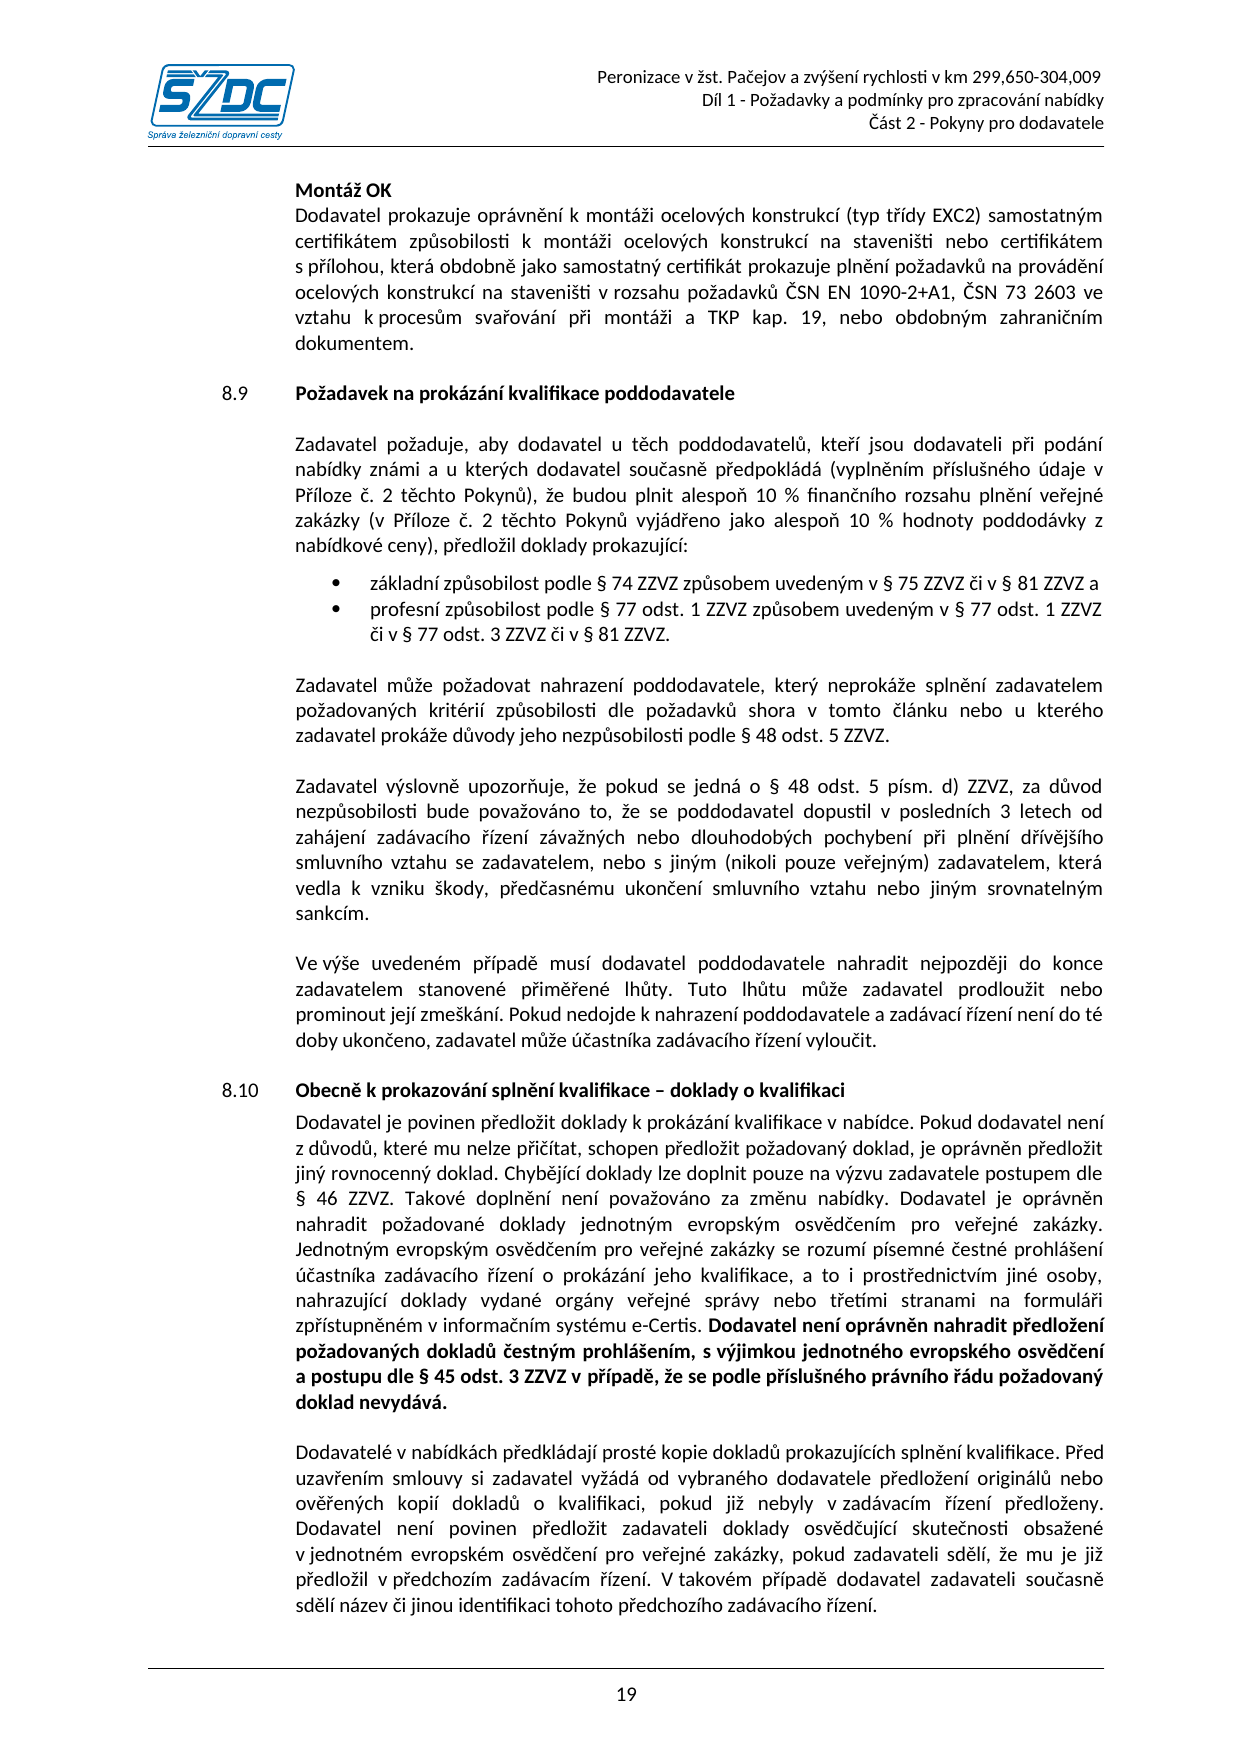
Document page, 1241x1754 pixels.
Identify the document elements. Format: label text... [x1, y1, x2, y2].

list Požadavek na prokázání kvalifikace poddodavatele [222, 381, 1104, 406]
list profesní způsobilost podle § 77 odst. 1 ZZVZ způsobem uvedeným v § 77 odst. 1 ZZVZ či v § 77 odst. 3 ZZVZ či v § 81 ZZVZ. [332, 596, 1104, 647]
text Zadavatel může požadovat nahrazení poddodavatele, který neprokáže splnění zadavatelem požadovaných kritérií způsobilosti dle požadavků shora v tomto článku nebo u kterého zadavatel prokáže důvody jeho nezpůsobilosti podle § 48 odst. 5 ZZVZ. [295, 672, 1104, 748]
text Dodavatel je povinen předložit doklady k prokázání kvalifikace v nabídce. Pokud dodavatel není z důvodů, které mu nelze přičítat, schopen předložit požadovaný doklad, je oprávněn předložit jiný rovnocenný doklad. Chybějící doklady lze doplnit pouze na výzvu zadavatele postupem dle § 46 ZZVZ. Takové doplnění není považováno za změnu nabídky. Dodavatel je oprávněn nahradit požadované doklady jednotným evropským osvědčením pro veřejné zakázky. Jednotným evropským osvědčením pro veřejné zakázky se rozumí písemné čestné prohlášení účastníka zadávacího řízení o prokázání jeho kvalifikace, a to i prostřednictvím jiné osoby, nahrazující doklady vydané orgány veřejné správy nebo třetími stranami na formuláři zpřístupněném v informačním systému e-Certis. Dodavatel není oprávněn nahradit předložení požadovaných dokladů čestným prohlášením, s výjimkou jednotného evropského osvědčení a postupu dle § 45 odst. 3 ZZVZ v případě, že se podle příslušného právního řádu požadovaný doklad nevydává. [295, 1109, 1104, 1414]
text Ve výše uvedeném případě musí dodavatel poddodavatele nahradit nejpozději do konce zadavatelem stanovené přiměřené lhůty. Tuto lhůtu může zadavatel prodloužit nebo prominout její zmeškání. Pokud nedojde k nahrazení poddodavatele a zadávací řízení není do té doby ukončeno, zadavatel může účastníka zadávacího řízení vyloučit. [295, 951, 1104, 1052]
text Dodavatelé v nabídkách předkládají prosté kopie dokladů prokazujících splnění kvalifikace. Před uzavřením smlouvy si zadavatel vyžádá od vybraného dodavatele předložení originálů nebo ověřených kopií dokladů o kvalifikaci, pokud již nebyly v zadávacím řízení předloženy. Dodavatel není povinen předložit zadavateli doklady osvědčující skutečnosti obsažené v jednotném evropském osvědčení pro veřejné zakázky, pokud zadavateli sdělí, že mu je již předložil v předchozím zadávacím řízení. V takovém případě dodavatel zadavateli současně sdělí název či jinou identifikaci tohoto předchozího zadávacího řízení. [295, 1439, 1104, 1617]
list Obecně k prokazování splnění kvalifikace – doklady o kvalifikaci [222, 1078, 1104, 1103]
list základní způsobilost podle § 74 ZZVZ způsobem uvedeným v § 75 ZZVZ či v § 81 ZZVZ a [332, 571, 1104, 596]
text Zadavatel požaduje, aby dodavatel u těch poddodavatelů, kteří jsou dodavateli při podání nabídky známi a u kterých dodavatel současně předpokládá (vyplněním příslušného údaje v Příloze č. 2 těchto Pokynů), že budou plnit alespoň 10 % finančního rozsahu plnění veřejné zakázky (v Příloze č. 2 těchto Pokynů vyjádřeno jako alespoň 10 % hodnoty poddodávky z nabídkové ceny), předložil doklady prokazující: [295, 431, 1104, 558]
text Zadavatel výslovně upozorňuje, že pokud se jedná o § 48 odst. 5 písm. d) ZZVZ, za důvod nezpůsobilosti bude považováno to, že se poddodavatel dopustil v posledních 3 letech od zahájení zadávacího řízení závažných nebo dlouhodobých pochybení při plnění dřívějšího smluvního vztahu se zadavatelem, nebo s jiným (nikoli pouze veřejným) zadavatelem, která vedla k vzniku škody, předčasnému ukončení smluvního vztahu nebo jiným srovnatelným sankcím. [295, 773, 1104, 926]
text Montáž OK [295, 177, 1104, 203]
text Dodavatel prokazuje oprávnění k montáži ocelových konstrukcí (typ třídy EXC2) samostatným certifikátem způsobilosti k montáži ocelových konstrukcí na staveništi nebo certifikátem s přílohou, která obdobně jako samostatný certifikát prokazuje plnění požadavků na provádění ocelových konstrukcí na staveništi v rozsahu požadavků ČSN EN 1090-2+A1, ČSN 73 2603 ve vztahu k procesům svařování při montáži a TKP kap. 19, nebo obdobným zahraničním dokumentem. [295, 203, 1104, 355]
